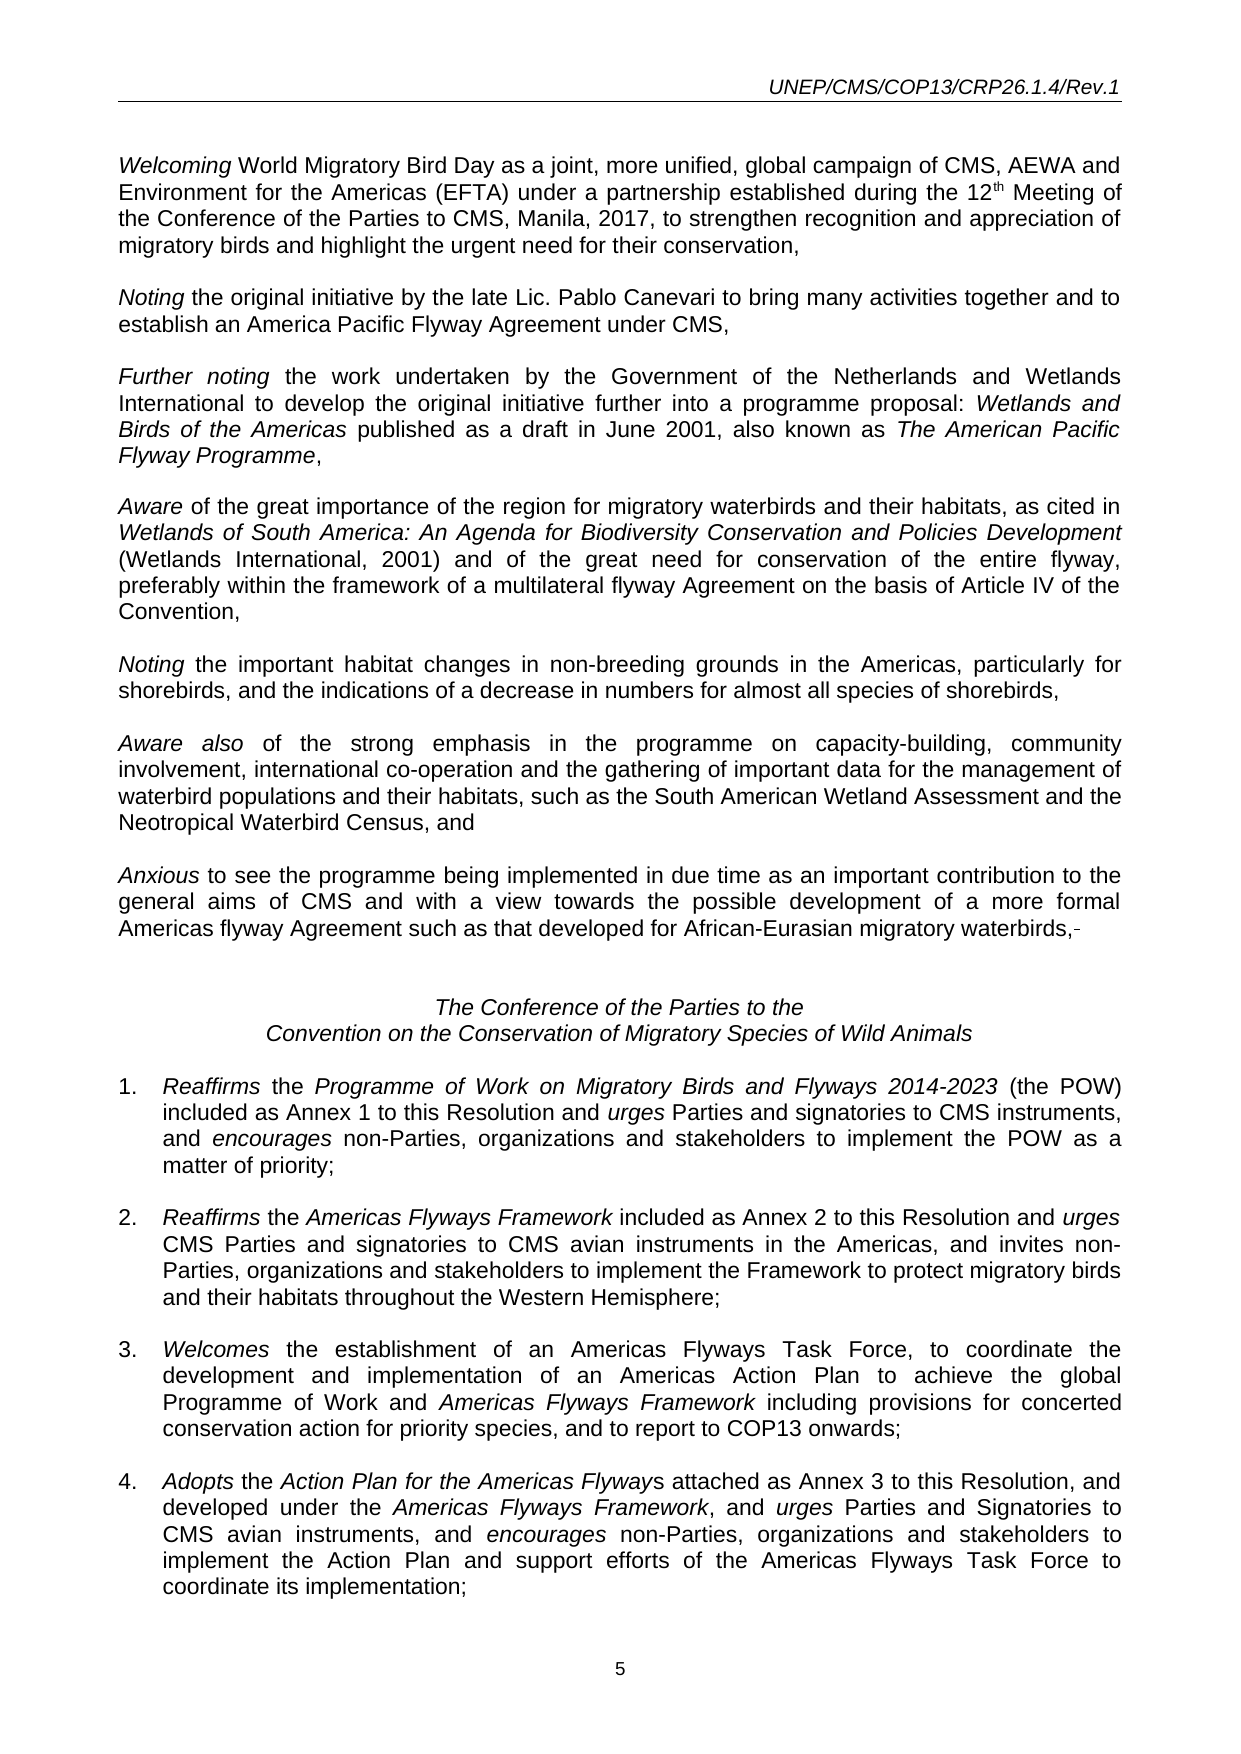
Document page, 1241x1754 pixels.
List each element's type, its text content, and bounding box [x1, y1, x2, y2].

text Further noting the work undertaken by the Government of the Netherlands and Wetlands International to develop the original initiative further into a programme proposal: Wetlands and Birds of the Americas published as a draft in June 2001, also known as The American Pacific Flyway Programme, [118, 363, 1122, 469]
text The Conference of the Parties to the [118, 993, 1122, 1020]
text Aware of the great importance of the region for migratory waterbirds and their habitats, as cited in Wetlands of South America: An Agenda for Biodiversity Conservation and Policies Development (Wetlands International, 2001) and of the great need for conservation of the entire flyway, preferably within the framework of a multilateral flyway Agreement on the basis of Article IV of the Convention, [118, 493, 1122, 624]
list Welcomes the establishment of an Americas Flyways Task Force, to coordinate the development and implementation of an Americas Action Plan to achieve the global Programme of Work and Americas Flyways Framework including provisions for concerted conservation action for priority species, and to report to COP13 onwards; [118, 1336, 1122, 1442]
text Noting the original initiative by the late Lic. Pablo Canevari to bring many activities together and to establish an America Pacific Flyway Agreement under CMS, [118, 284, 1122, 337]
text Welcoming World Migratory Bird Day as a joint, more unified, global campaign of CMS, AEWA and Environment for the Americas (EFTA) under a partnership established during the 12th Meeting of the Conference of the Parties to CMS, Manila, 2017, to strengthen recognition and appreciation of migratory birds and highlight the urgent need for their conservation, [118, 152, 1122, 258]
list Reaffirms the Americas Flyways Framework included as Annex 2 to this Resolution and urges CMS Parties and signatories to CMS avian instruments in the Americas, and invites non-Parties, organizations and stakeholders to implement the Framework to protect migratory birds and their habitats throughout the Western Hemisphere; [118, 1204, 1122, 1310]
text Aware also of the strong emphasis in the programme on capacity-building, community involvement, international co-operation and the gathering of important data for the management of waterbird populations and their habitats, such as the South American Wetland Assessment and the Neotropical Waterbird Census, and [118, 730, 1122, 835]
list Adopts the Action Plan for the Americas Flyways attached as Annex 3 to this Resolution, and developed under the Americas Flyways Framework, and urges Parties and Signatories to CMS avian instruments, and encourages non-Parties, organizations and stakeholders to implement the Action Plan and support efforts of the Americas Flyways Task Force to coordinate its implementation; [118, 1468, 1122, 1600]
text Anxious to see the programme being implemented in due time as an important contribution to the general aims of CMS and with a view towards the possible development of a more formal Americas flyway Agreement such as that developed for African-Eurasian migratory waterbirds, [118, 862, 1122, 941]
text Noting the important habitat changes in non-breeding grounds in the Americas, particularly for shorebirds, and the indications of a decrease in numbers for almost all species of shorebirds, [118, 651, 1122, 704]
list Reaffirms the Programme of Work on Migratory Birds and Flyways 2014-2023 (the POW) included as Annex 1 to this Resolution and urges Parties and signatories to CMS instruments, and encourages non-Parties, organizations and stakeholders to implement the POW as a matter of priority; [118, 1073, 1122, 1178]
text Convention on the Conservation of Migratory Species of Wild Animals [118, 1020, 1122, 1046]
